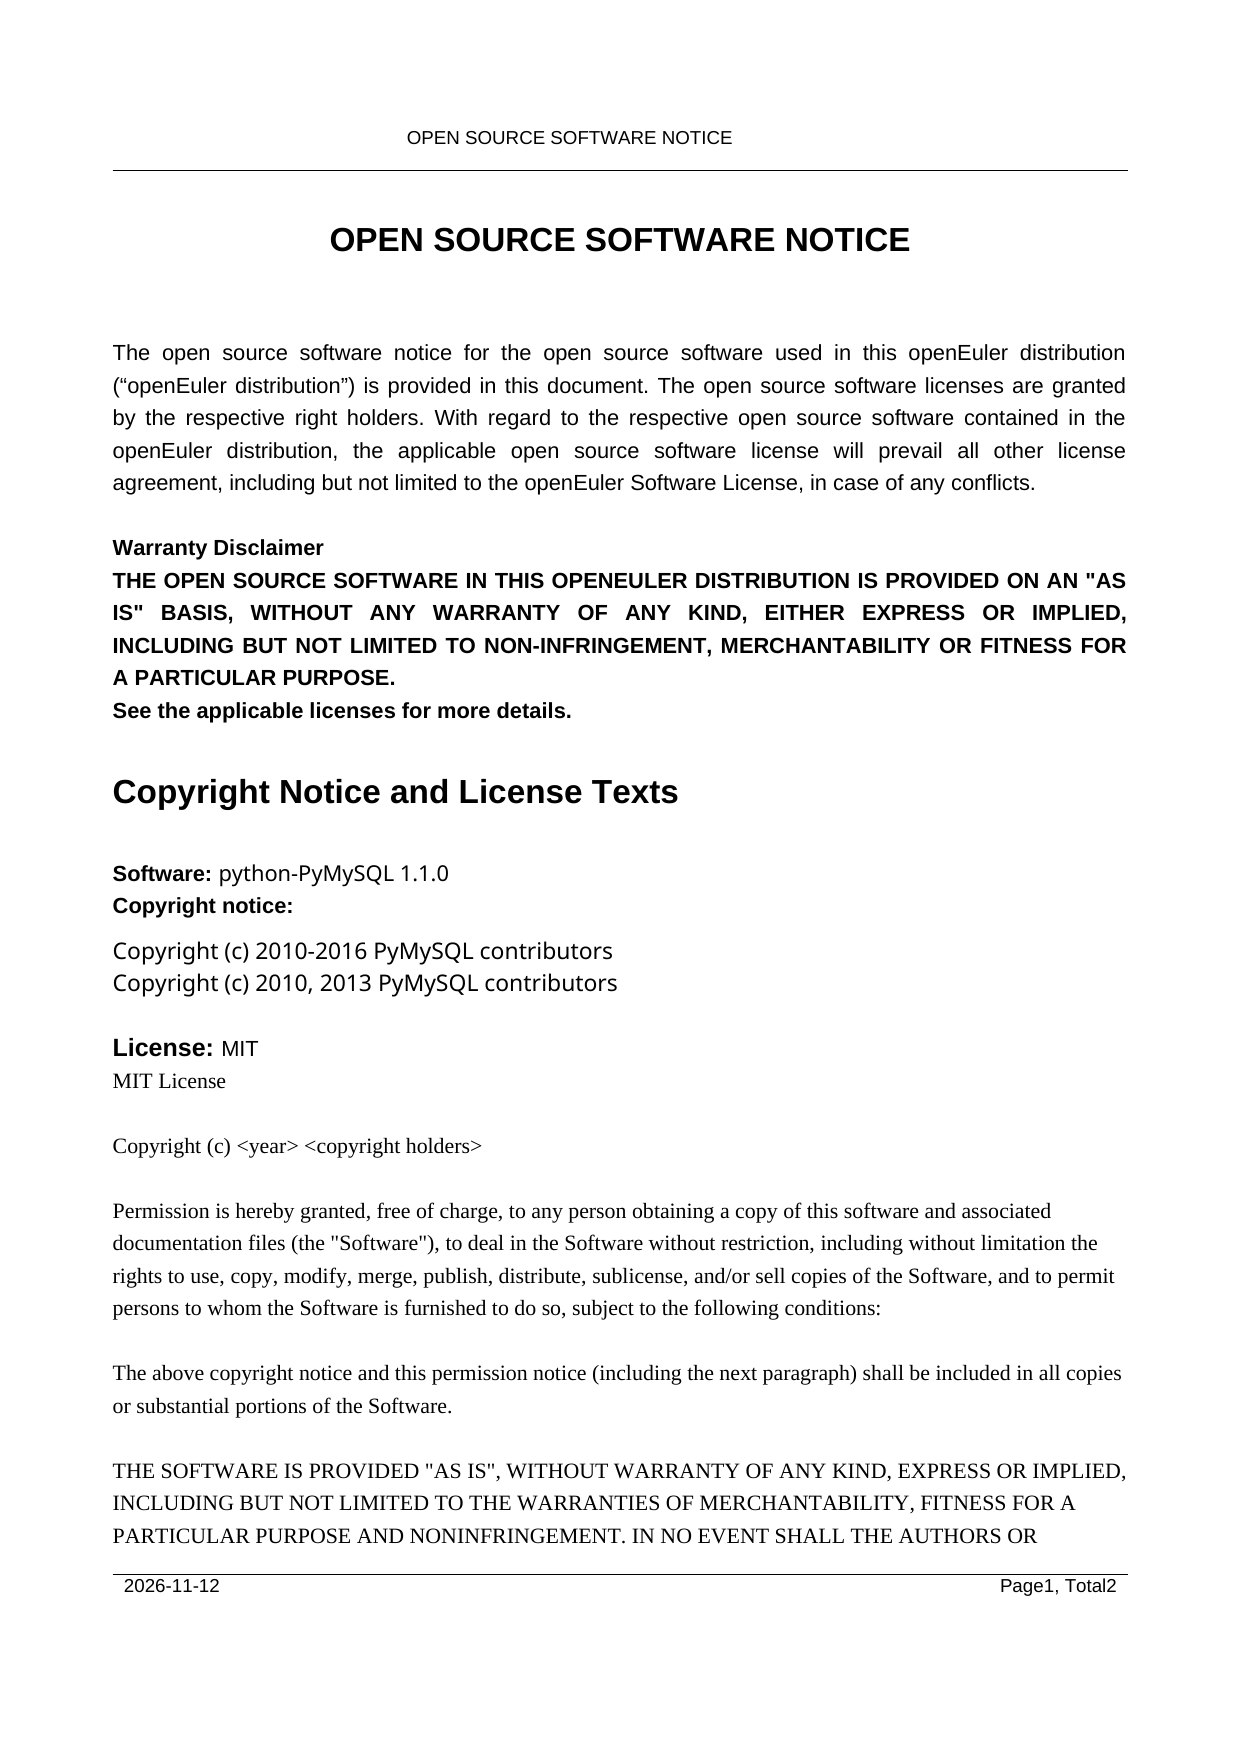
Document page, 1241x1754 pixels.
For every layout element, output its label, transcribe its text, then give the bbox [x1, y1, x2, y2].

text Copyright Notice and License Texts [112, 759, 1128, 824]
text Warranty Disclaimer [112, 531, 1128, 564]
title Software: python-PyMySQL 1.1.0 [112, 856, 1128, 889]
text The open source software notice for the open source software used in this openEuler distribution (“openEuler distribution”) is provided in this document. The open source software licenses are granted by the respective right holders. With regard to the respective open source software contained in the openEuler distribution, the applicable open source software license will prevail all other license agreement, including but not limited to the openEuler Software License, in case of any conflicts. [112, 336, 1128, 499]
text OPEN SOURCE SOFTWARE NOTICE [112, 206, 1128, 271]
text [112, 1064, 1128, 1551]
text THE OPEN SOURCE SOFTWARE IN THIS OPENEULER DISTRIBUTION IS PROVIDED ON AN "AS IS" BASIS, WITHOUT ANY WARRANTY OF ANY KIND, EITHER EXPRESS OR IMPLIED, INCLUDING BUT NOT LIMITED TO NON-INFRINGEMENT, MERCHANTABILITY OR FITNESS FOR A PARTICULAR PURPOSE. See the applicable licenses for more details. [112, 564, 1128, 726]
text License: MIT [112, 1031, 1128, 1064]
text Copyright (c) 2010-2016 PyMySQL contributors Copyright (c) 2010, 2013 PyMySQL contributors [112, 934, 1128, 1031]
text Copyright notice: [112, 889, 1128, 921]
